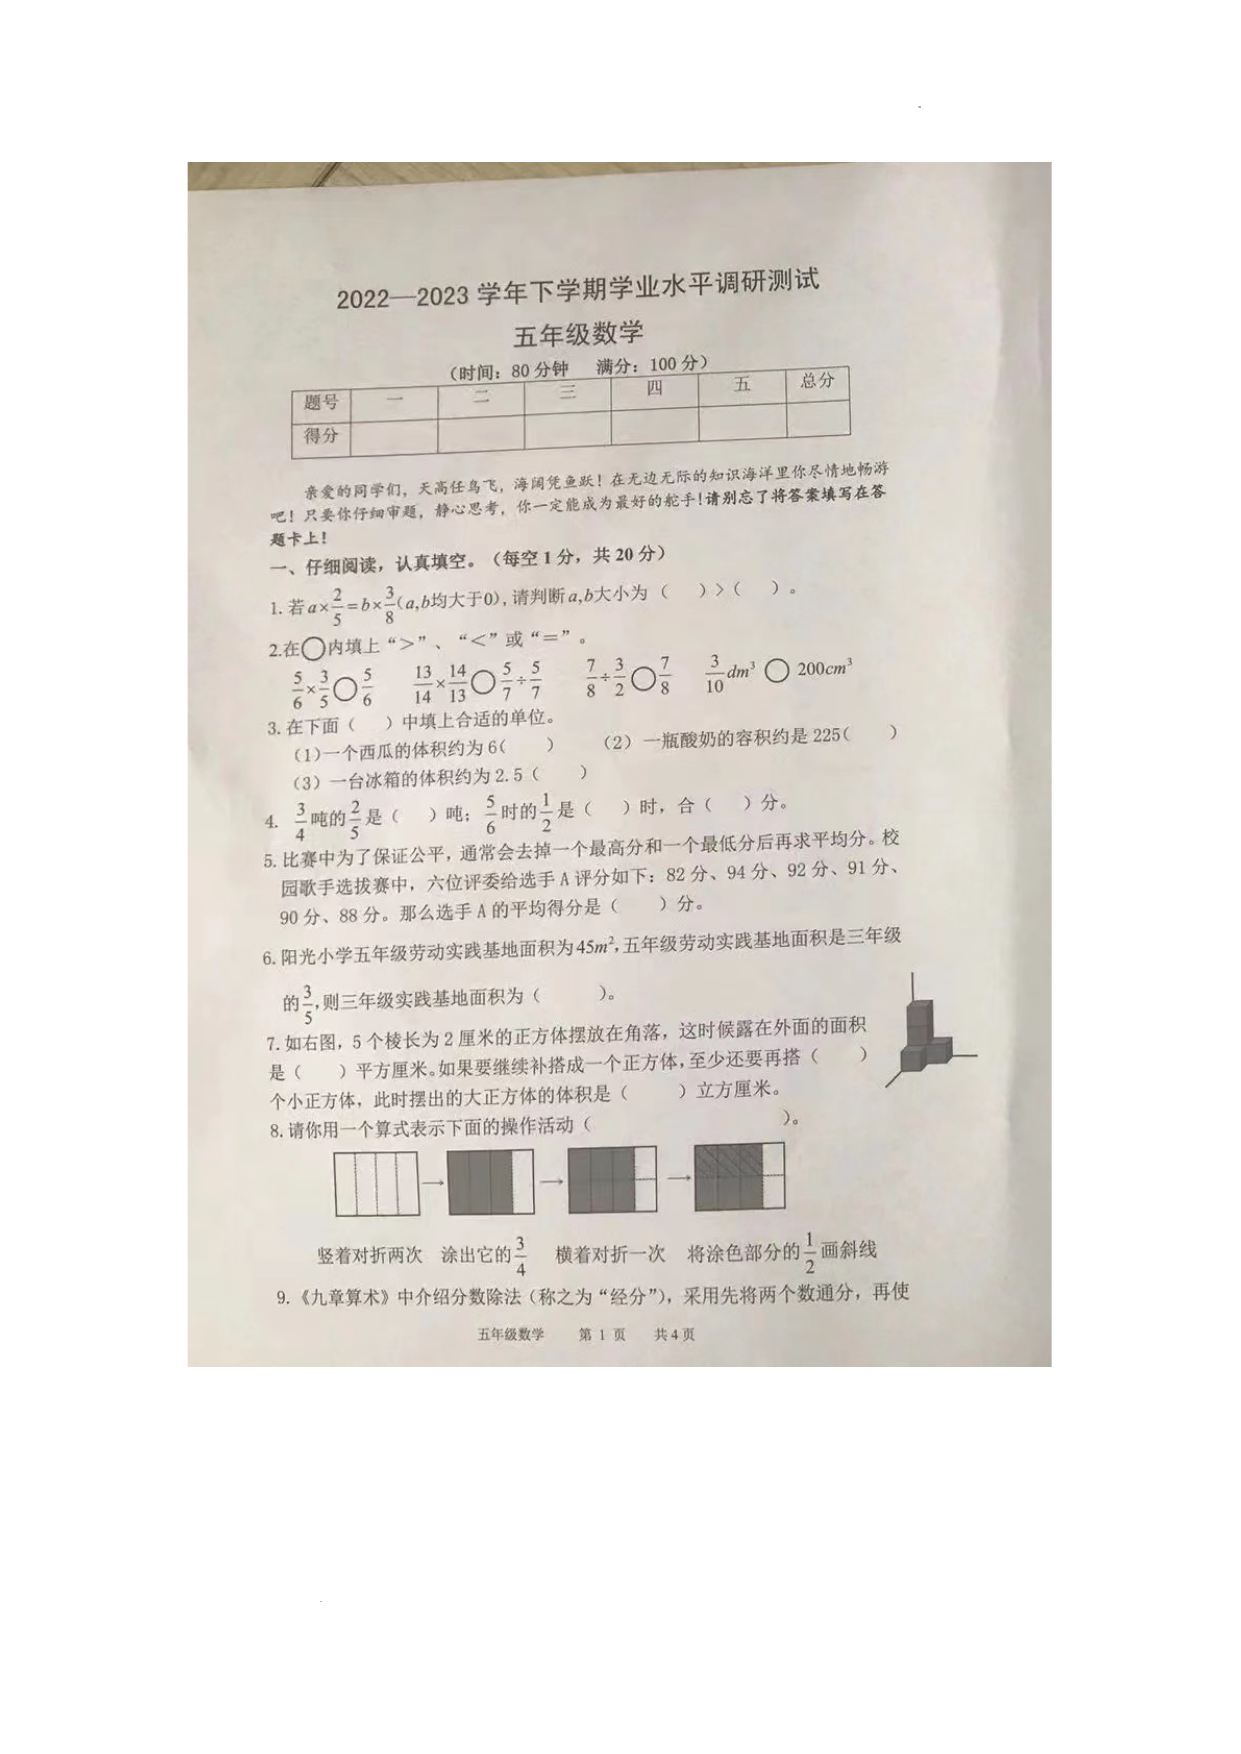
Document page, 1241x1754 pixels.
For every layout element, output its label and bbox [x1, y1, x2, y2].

picture [187, 162, 1052, 1367]
